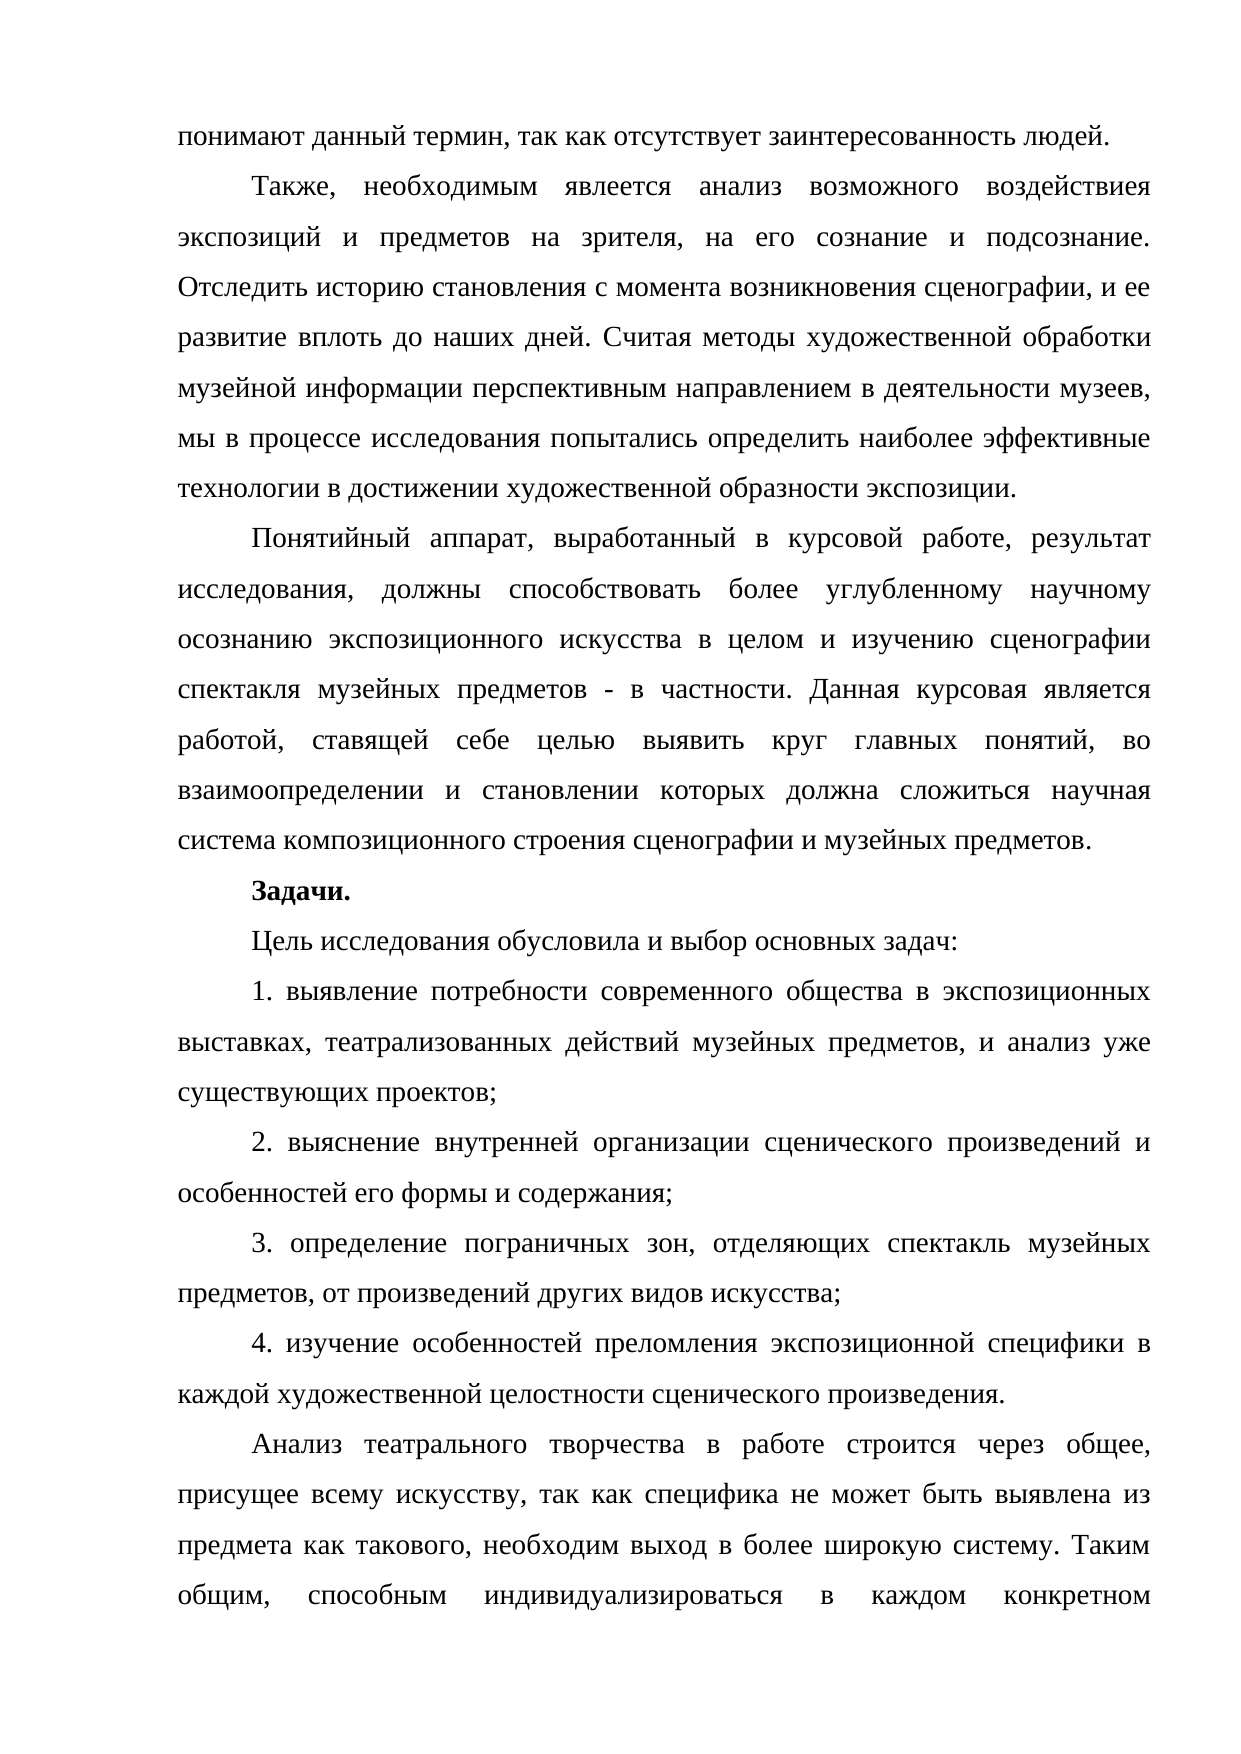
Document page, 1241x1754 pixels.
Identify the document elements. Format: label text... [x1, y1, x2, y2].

text Понятийный аппарат, выработанный в курсовой работе, результат исследования, должны способствовать более углубленному научному осознанию экспозиционного искусства в целом и изучению сценографии спектакля музейных предметов - в частности. Данная курсовая является работой, ставящей себе целью выявить круг главных понятий, во взаимоопределении и становлении которых должна сложиться научная система композиционного строения сценографии и музейных предметов. [177, 521, 1152, 856]
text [177, 118, 1152, 152]
text 4. изучение особенностей преломления экспозиционной специфики в каждой художественной целостности сценического произведения. [177, 1326, 1152, 1409]
text Цель исследования обусловила и выбор основных задач: [177, 923, 1152, 957]
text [177, 1426, 1152, 1611]
text 2. выяснение внутренней организации сценического произведений и особенностей его формы и содержания; [177, 1124, 1152, 1208]
text Задачи. [177, 873, 1152, 906]
text 1. выявление потребности современного общества в экспозиционных выставках, театрализованных действий музейных предметов, и анализ уже существующих проектов; [177, 973, 1152, 1108]
text Также, необходимым явлеется анализ возможного воздействиея экспозиций и предметов на зрителя, на его сознание и подсознание. Отследить историю становления с момента возникновения сценографии, и ее развитие вплоть до наших дней. Считая методы художественной обработки музейной информации перспективным направлением в деятельности музеев, мы в процессе исследования попытались определить наиболее эффективные технологии в достижении художественной образности экспозиции. [177, 168, 1152, 504]
text 3. определение пограничных зон, отделяющих спектакль музейных предметов, от произведений других видов искусства; [177, 1225, 1152, 1309]
